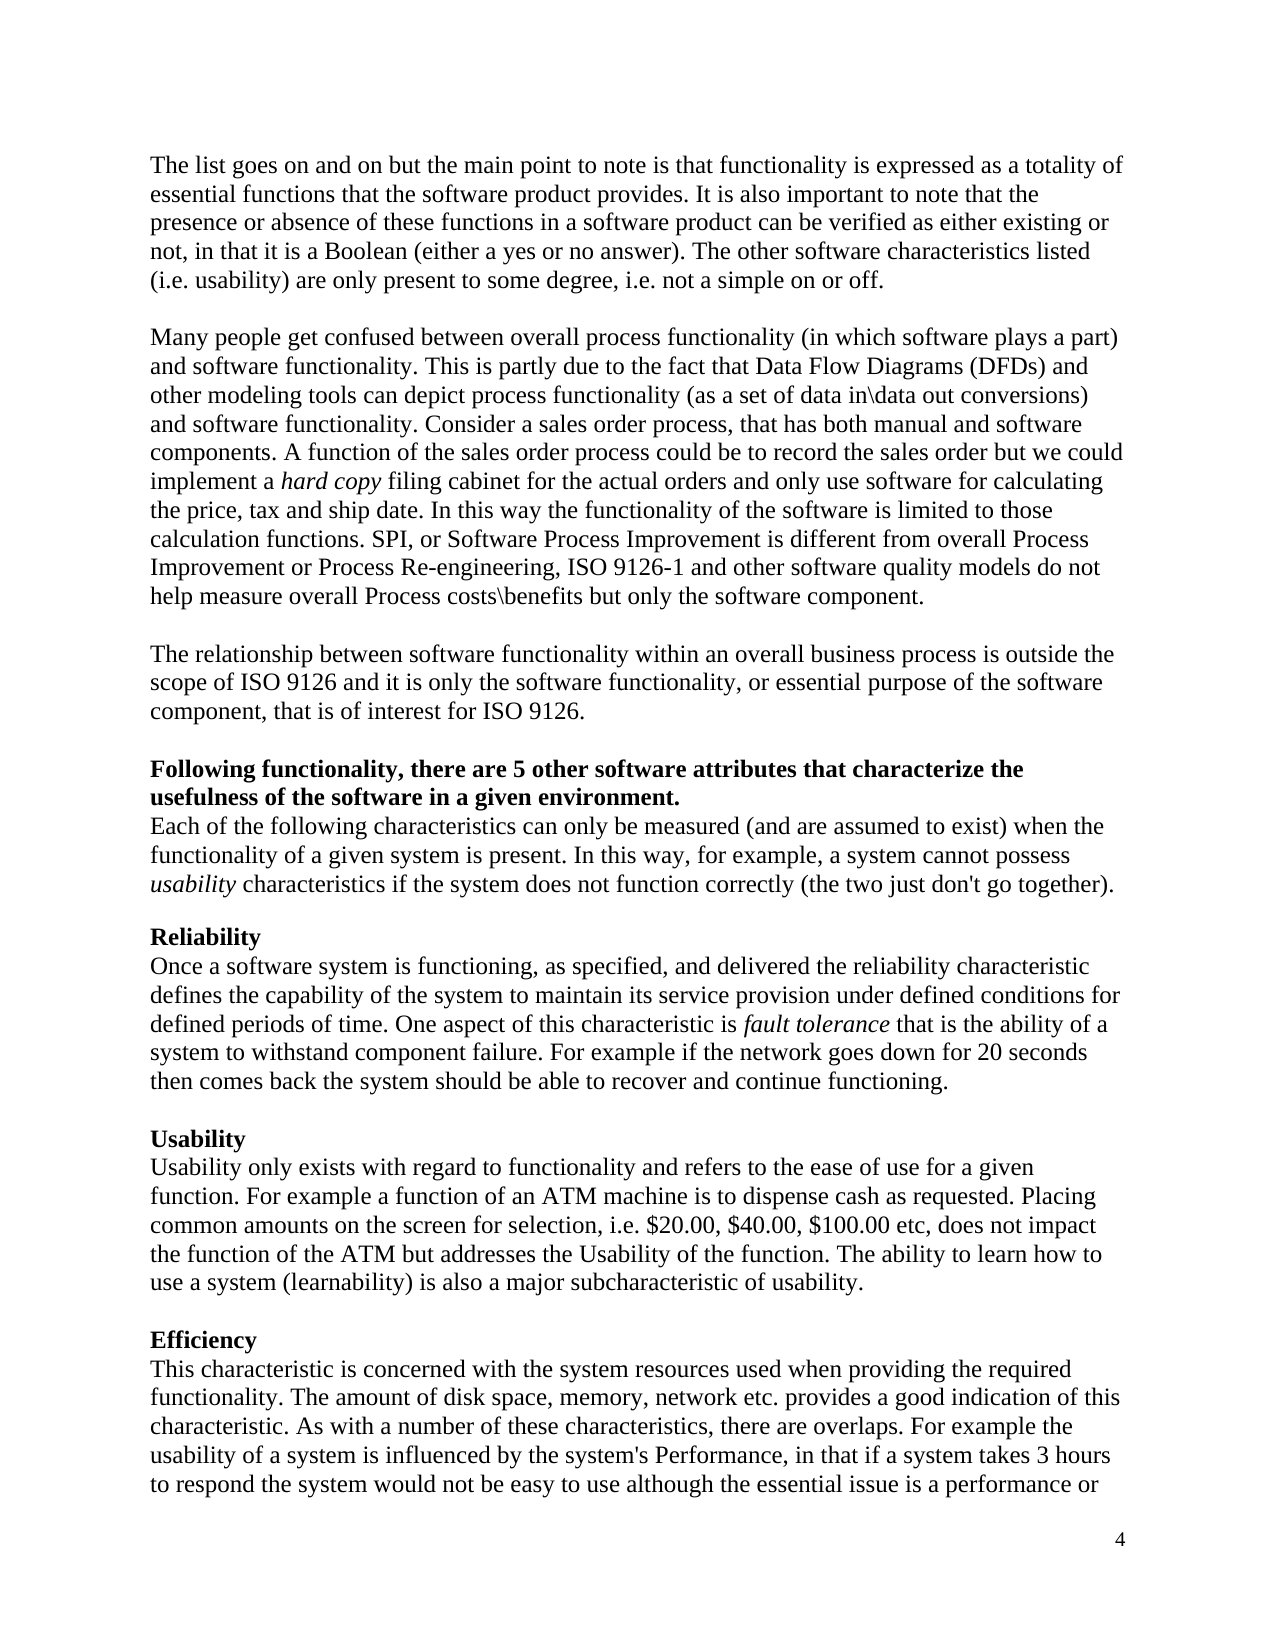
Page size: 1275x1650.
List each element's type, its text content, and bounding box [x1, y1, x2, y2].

text The relationship between software functionality within an overall business process is outside the scope of ISO 9126 and it is only the software functionality, or essential purpose of the software component, that is of interest for ISO 9126. [150, 639, 1125, 725]
text The list goes on and on but the main point to note is that functionality is expressed as a totality of essential functions that the software product provides. It is also important to note that the presence or absence of these functions in a software product can be verified as either existing or not, in that it is a Boolean (either a yes or no answer). The other software characteristics listed (i.e. usability) are only present to some degree, i.e. not a simple on or off. [150, 150, 1125, 294]
text Many people get confused between overall process functionality (in which software plays a part) and software functionality. This is partly due to the fact that Data Flow Diagrams (DFDs) and other modeling tools can depict process functionality (as a set of data in\data out conversions) and software functionality. Consider a sales order process, that has both manual and software components. A function of the sales order process could be to record the sales order but we could implement a hard copy filing cabinet for the actual orders and only use software for calculating the price, tax and ship date. In this way the functionality of the software is limited to those calculation functions. SPI, or Software Process Improvement is different from overall Process Improvement or Process Re-engineering, ISO 9126-1 and other software quality models do not help measure overall Process costs\benefits but only the software component. [150, 322, 1125, 610]
text Following functionality, there are 5 other software attributes that characterize the usefulness of the software in a given environment. Each of the following characteristics can only be measured (and are assumed to exist) when the functionality of a given system is present. In this way, for example, a system cannot possess usability characteristics if the system does not function correctly (the two just don't go together). [150, 754, 1125, 897]
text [150, 922, 1125, 1497]
